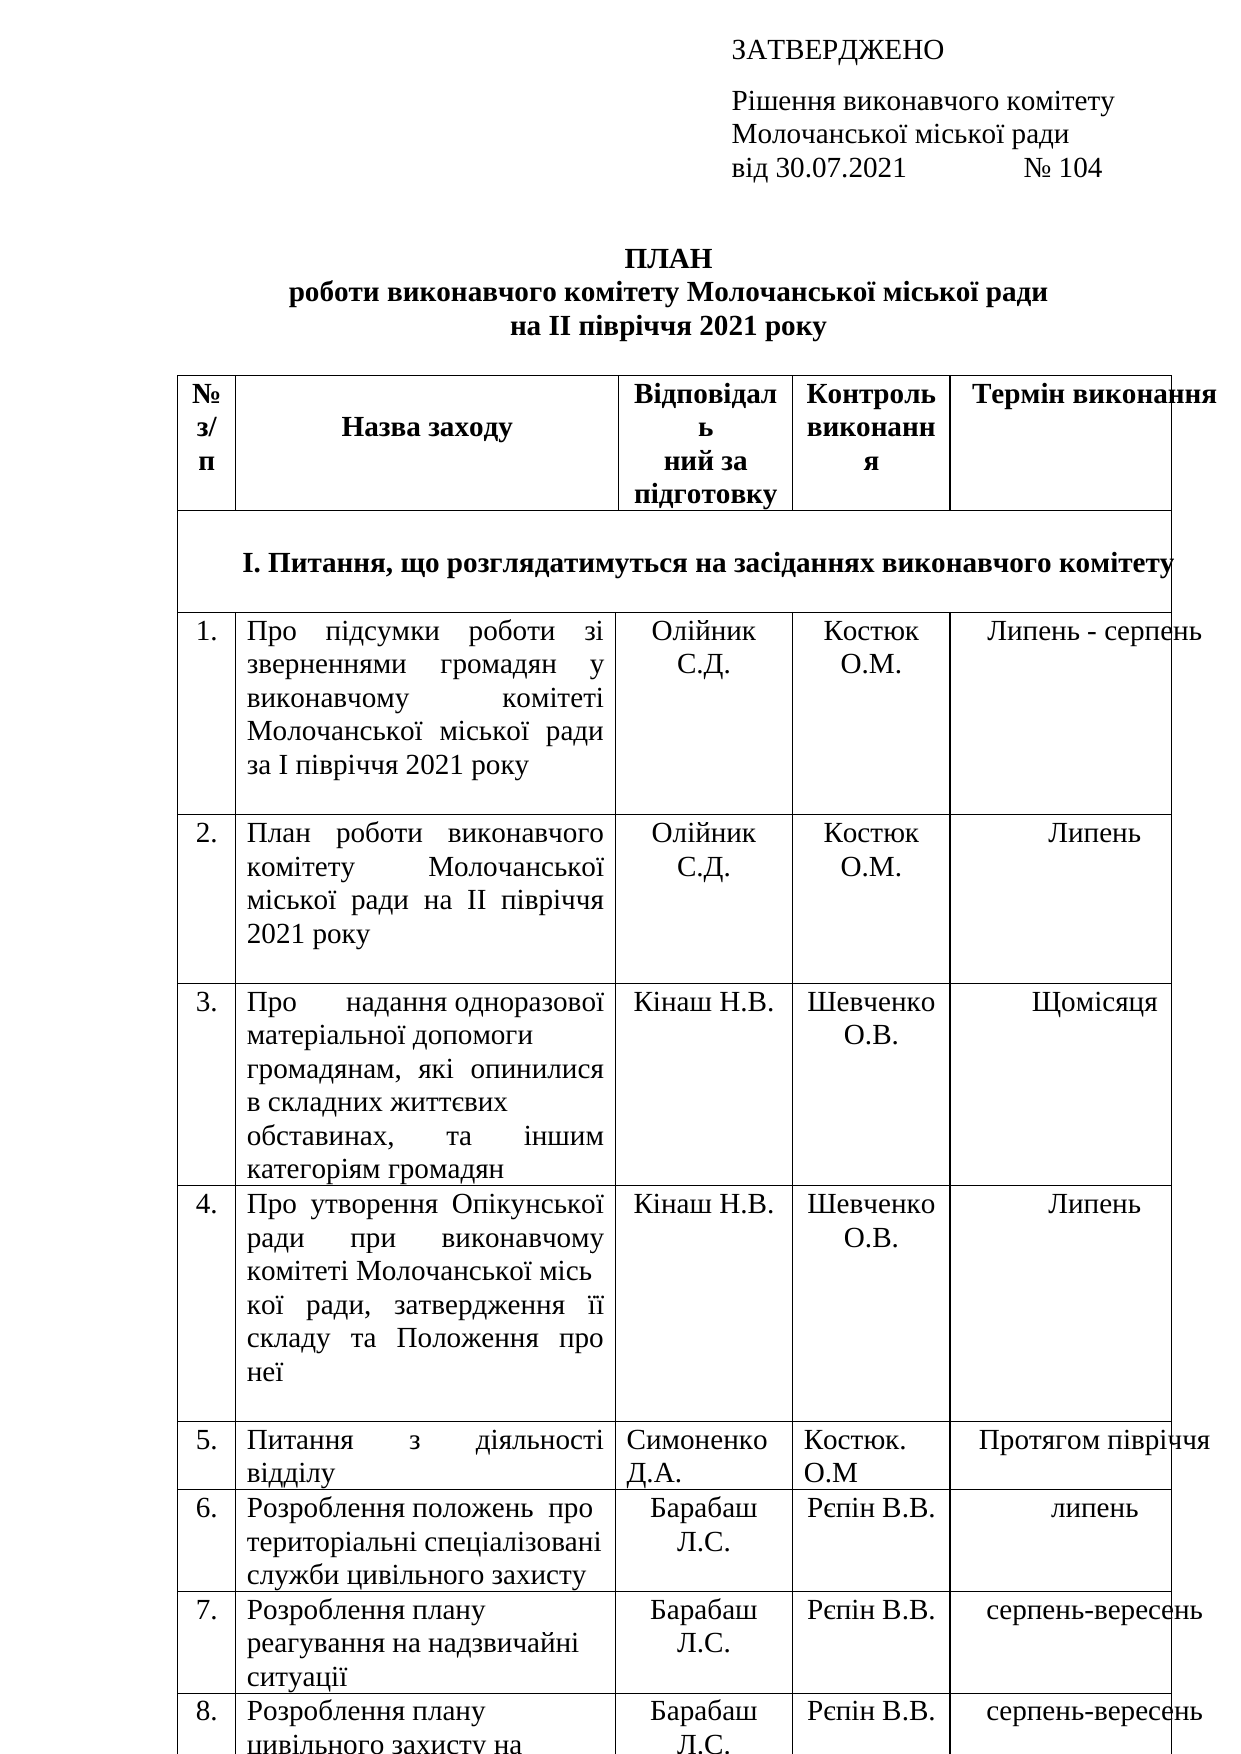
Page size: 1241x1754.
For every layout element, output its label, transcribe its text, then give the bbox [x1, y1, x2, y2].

table_header ЗАТВЕРДЖЕНО Рішення виконавчого комітету Молочанської міської ради від 30.07.2021 № 104 ПЛАН роботи виконавчого комітету Молочанської міської ради на ІІ півріччя 2021 року Керуючий справами (секретар) виконавчого комітету ради Ольга КОСТЮК Виконавчий комітет МОЛОЧАНСЬКОЇ МІСЬКОЇ РАДИ Р І Ш Е Н Н Я від 30.07.2021 м. Молочанськ № 105 [166, 0, 1171, 1754]
